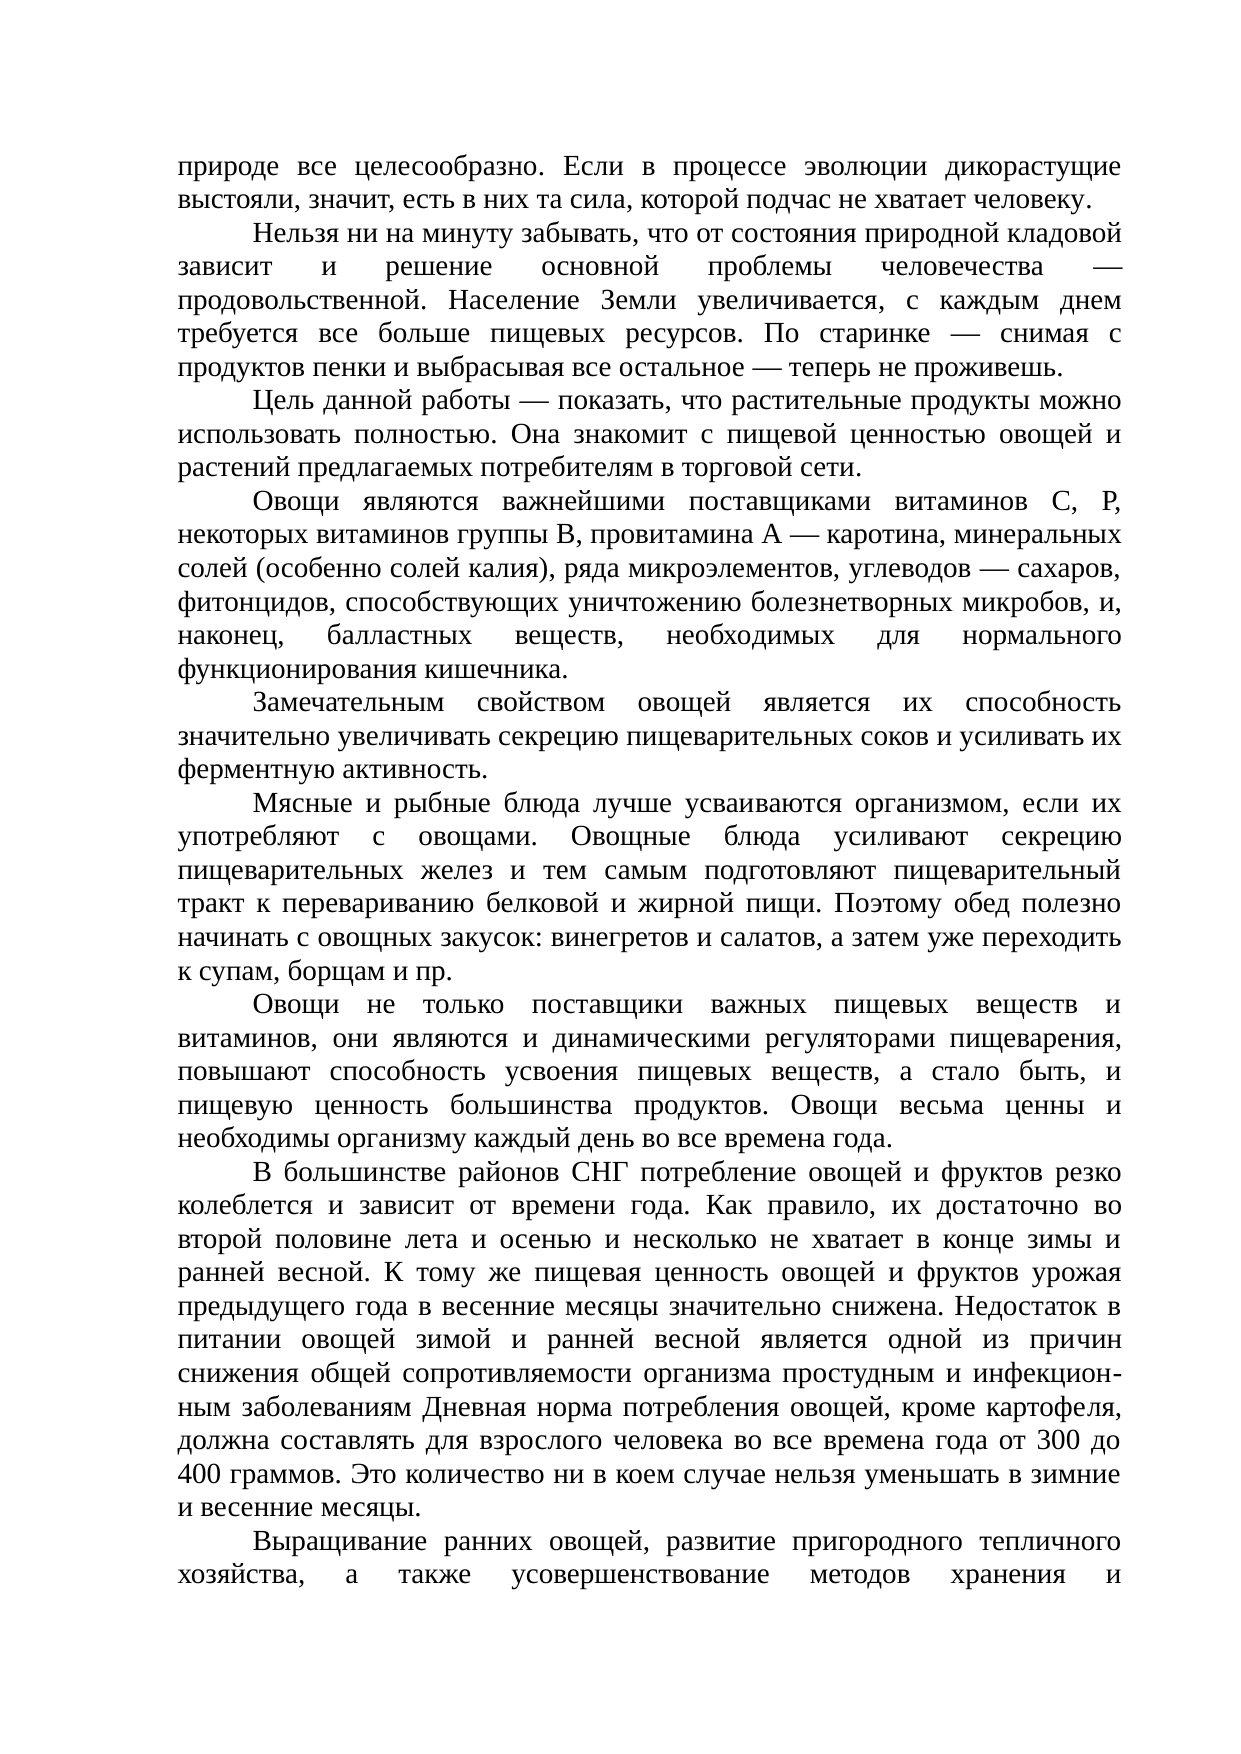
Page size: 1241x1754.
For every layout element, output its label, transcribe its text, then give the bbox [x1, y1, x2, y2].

text Овощи не только поставщики важных пищевых веществ и витаминов, они являются и динамическими регуляторами пищеварения, повышают способность усвоения пищевых веществ, а стало быть, и пищевую ценность большинства продуктов. Овощи весьма ценны и необходимы организму каждый день во все времена года. [177, 986, 1122, 1154]
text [177, 148, 1122, 215]
text Овощи являются важнейшими поставщиками витаминов С, Р, некоторых витаминов группы В, провитамина А — каротина, минеральных солей (особенно солей калия), ряда микроэлементов, углеводов — сахаров, фитонцидов, способствующих уничтожению болезнетворных микробов, и, наконец, балластных веществ, необходимых для нормального функционирования кишечника. [177, 483, 1122, 684]
text Цель данной работы — показать, что растительные продукты можно использовать полностью. Она знакомит с пищевой ценностью овощей и растений предлагаемых потребителям в торговой сети. [177, 382, 1122, 483]
text Мясные и рыбные блюда лучше усваиваются организмом, если их употребляют с овощами. Овощные блюда усиливают секрецию пищеварительных желез и тем самым подготовляют пищеварительный тракт к перевариванию белковой и жирной пищи. Поэтому обед полезно начинать с овощных закусок: винегретов и салатов, а затем уже переходить к супам, борщам и пр. [177, 785, 1122, 986]
text Замечательным свойством овощей является их способность значительно увеличивать секрецию пищеварительных соков и усиливать их ферментную активность. [177, 684, 1122, 785]
text В большинстве районов СНГ потребление овощей и фруктов резко колеблется и зависит от времени года. Как правило, их достаточно во второй половине лета и осенью и несколько не хватает в конце зимы и ранней весной. К тому же пищевая ценность овощей и фруктов урожая предыдущего года в весенние месяцы значительно снижена. Недостаток в питании овощей зимой и ранней весной является одной из причин снижения общей сопротивляемости организма простудным и инфекционным заболеваниям Дневная норма потребления овощей, кроме картофеля, должна составлять для взрослого человека во все времена года от 300 до 400 граммов. Это количество ни в коем случае нельзя уменьшать в зимние и весенние месяцы. [177, 1154, 1122, 1523]
text Нельзя ни на минуту забывать, что от состояния природной кладовой зависит и решение основной проблемы человечества — продовольственной. Население Земли увеличивается, с каждым днем требуется все больше пищевых ресурсов. По старинке — снимая с продуктов пенки и выбрасывая все остальное — теперь не проживешь. [177, 215, 1122, 382]
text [177, 1523, 1122, 1590]
